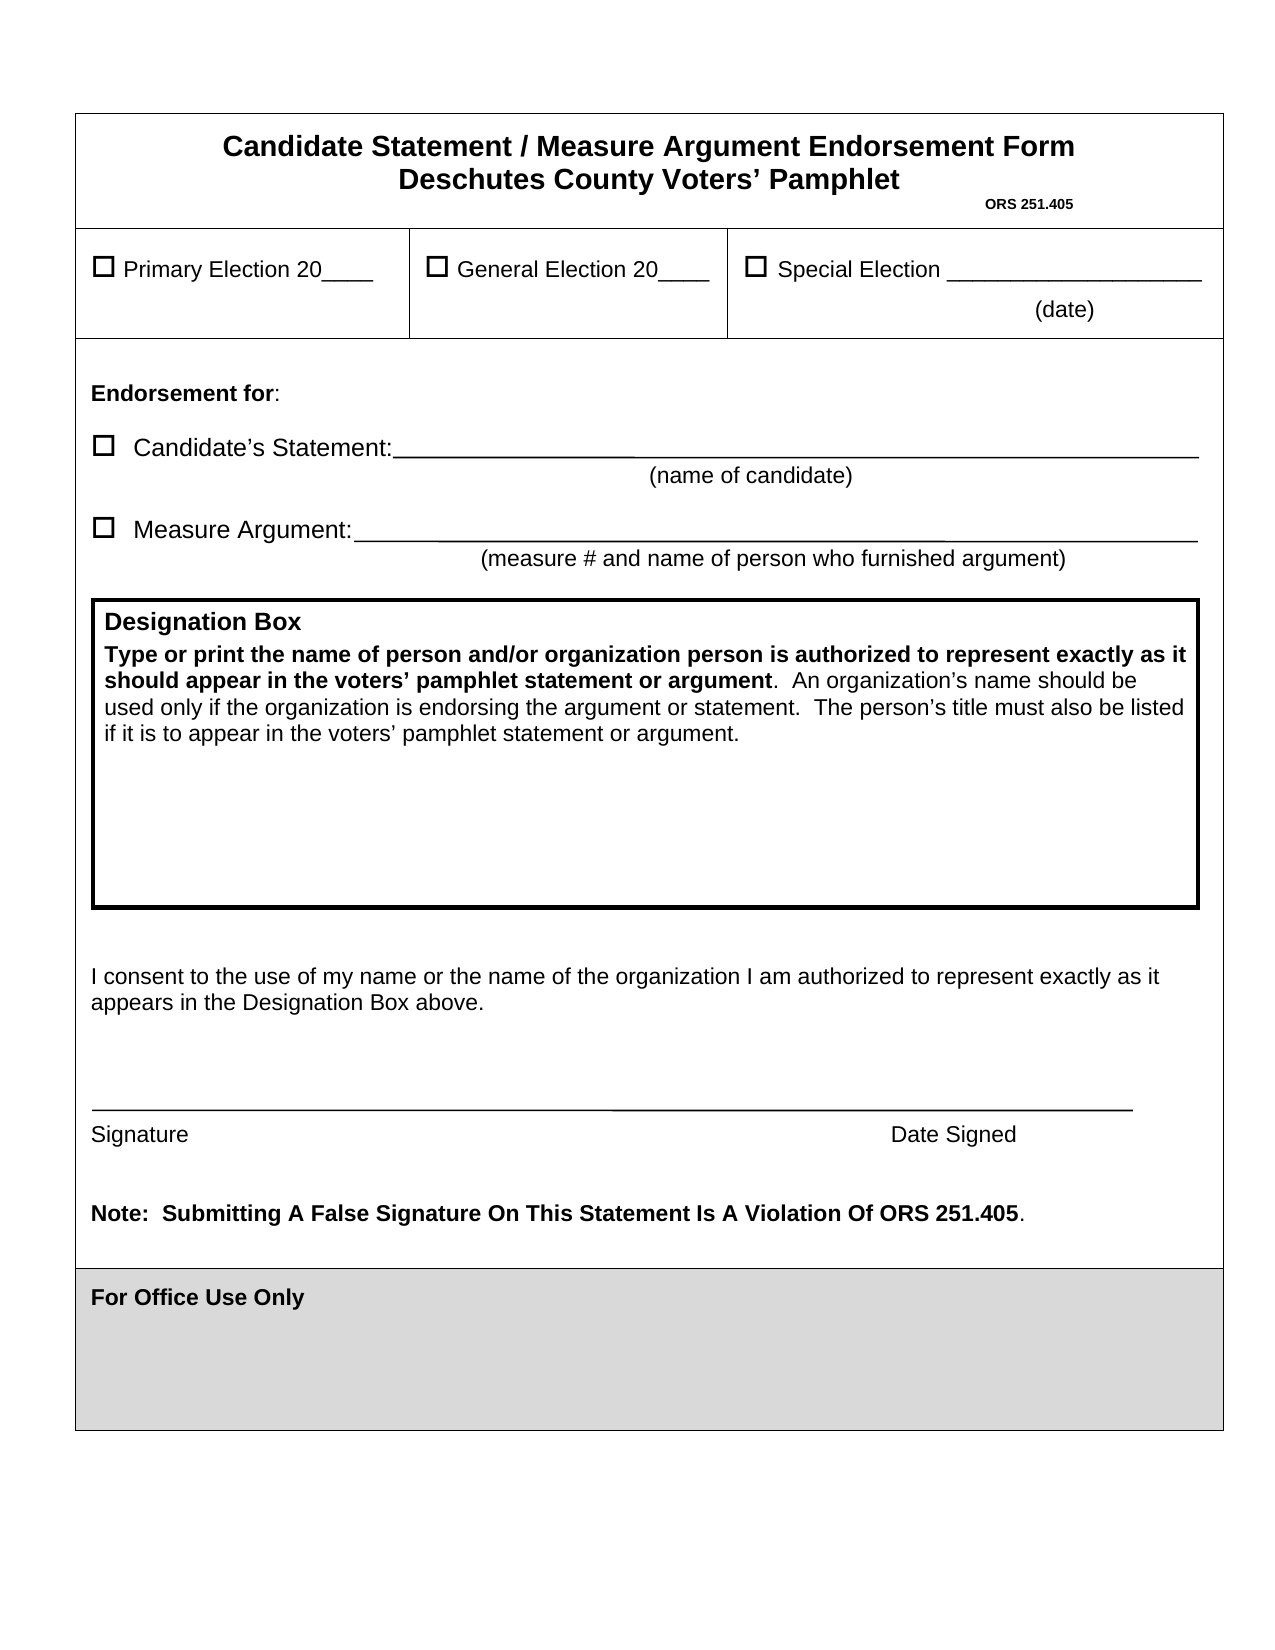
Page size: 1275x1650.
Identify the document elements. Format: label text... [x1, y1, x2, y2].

table_cell Special Election ____________________ (date) [728, 229, 1223, 338]
table_cell General Election 20____ [410, 229, 727, 338]
table_header Candidate Statement / Measure Argument Endorsement Form Deschutes County Voters’ Pamphlet ORS 251.405 [76, 114, 1223, 227]
table_cell Endorsement for: Candidate’s Statement: (name of candidate) Measure Argument: (measure # and name of person who furnished argument) I consent to the use of my name or the name of the organization I am authorized to represent exactly as it appears in the Designation Box above. Signature Date Signed Note: Submitting A False Signature On This Statement Is A Violation Of ORS 251.405. [76, 339, 1223, 1267]
table_cell Primary Election 20____ [76, 229, 409, 338]
table_cell For Office Use Only [76, 1269, 1223, 1430]
